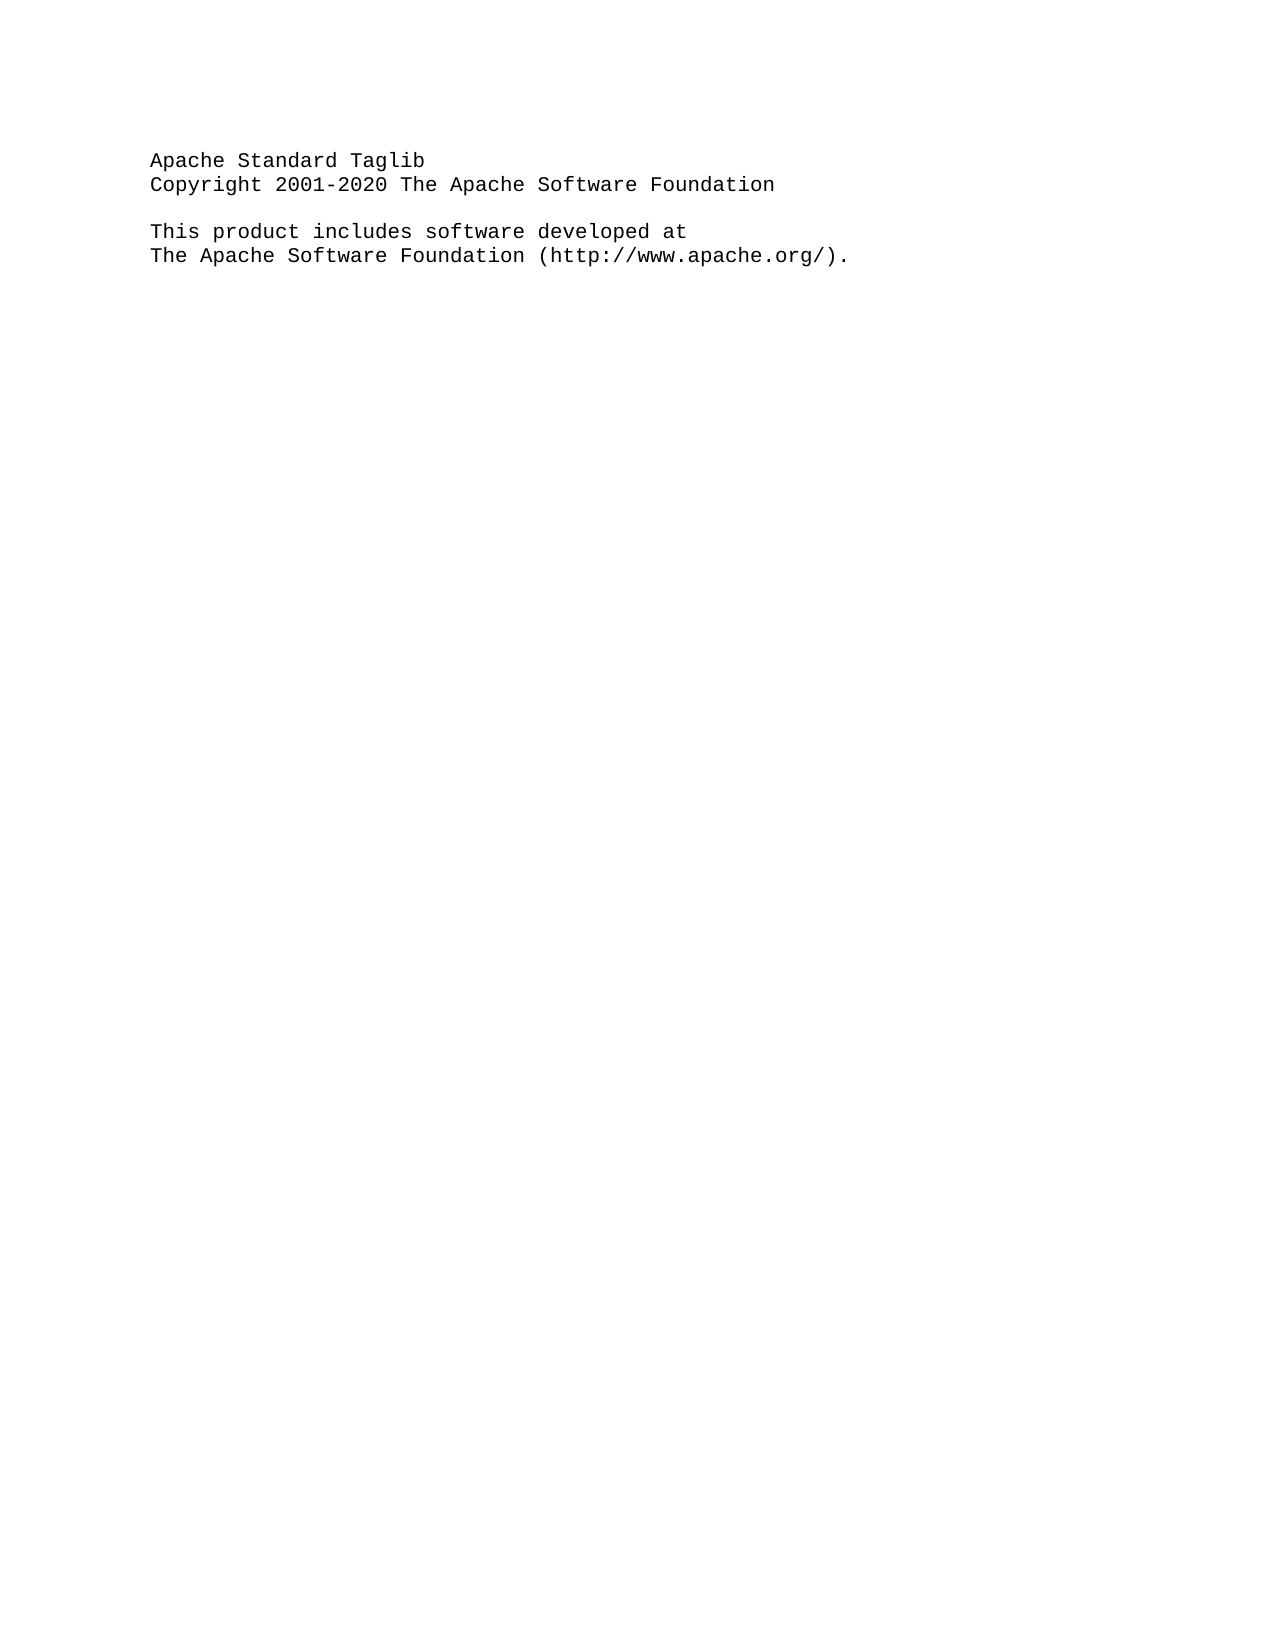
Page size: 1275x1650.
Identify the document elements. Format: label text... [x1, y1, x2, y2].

text This product includes software developed at [150, 221, 1125, 244]
text Apache Standard Taglib [150, 150, 1125, 174]
text The Apache Software Foundation (http://www.apache.org/). [150, 244, 1125, 268]
text Copyright 2001-2020 The Apache Software Foundation [150, 174, 1125, 197]
